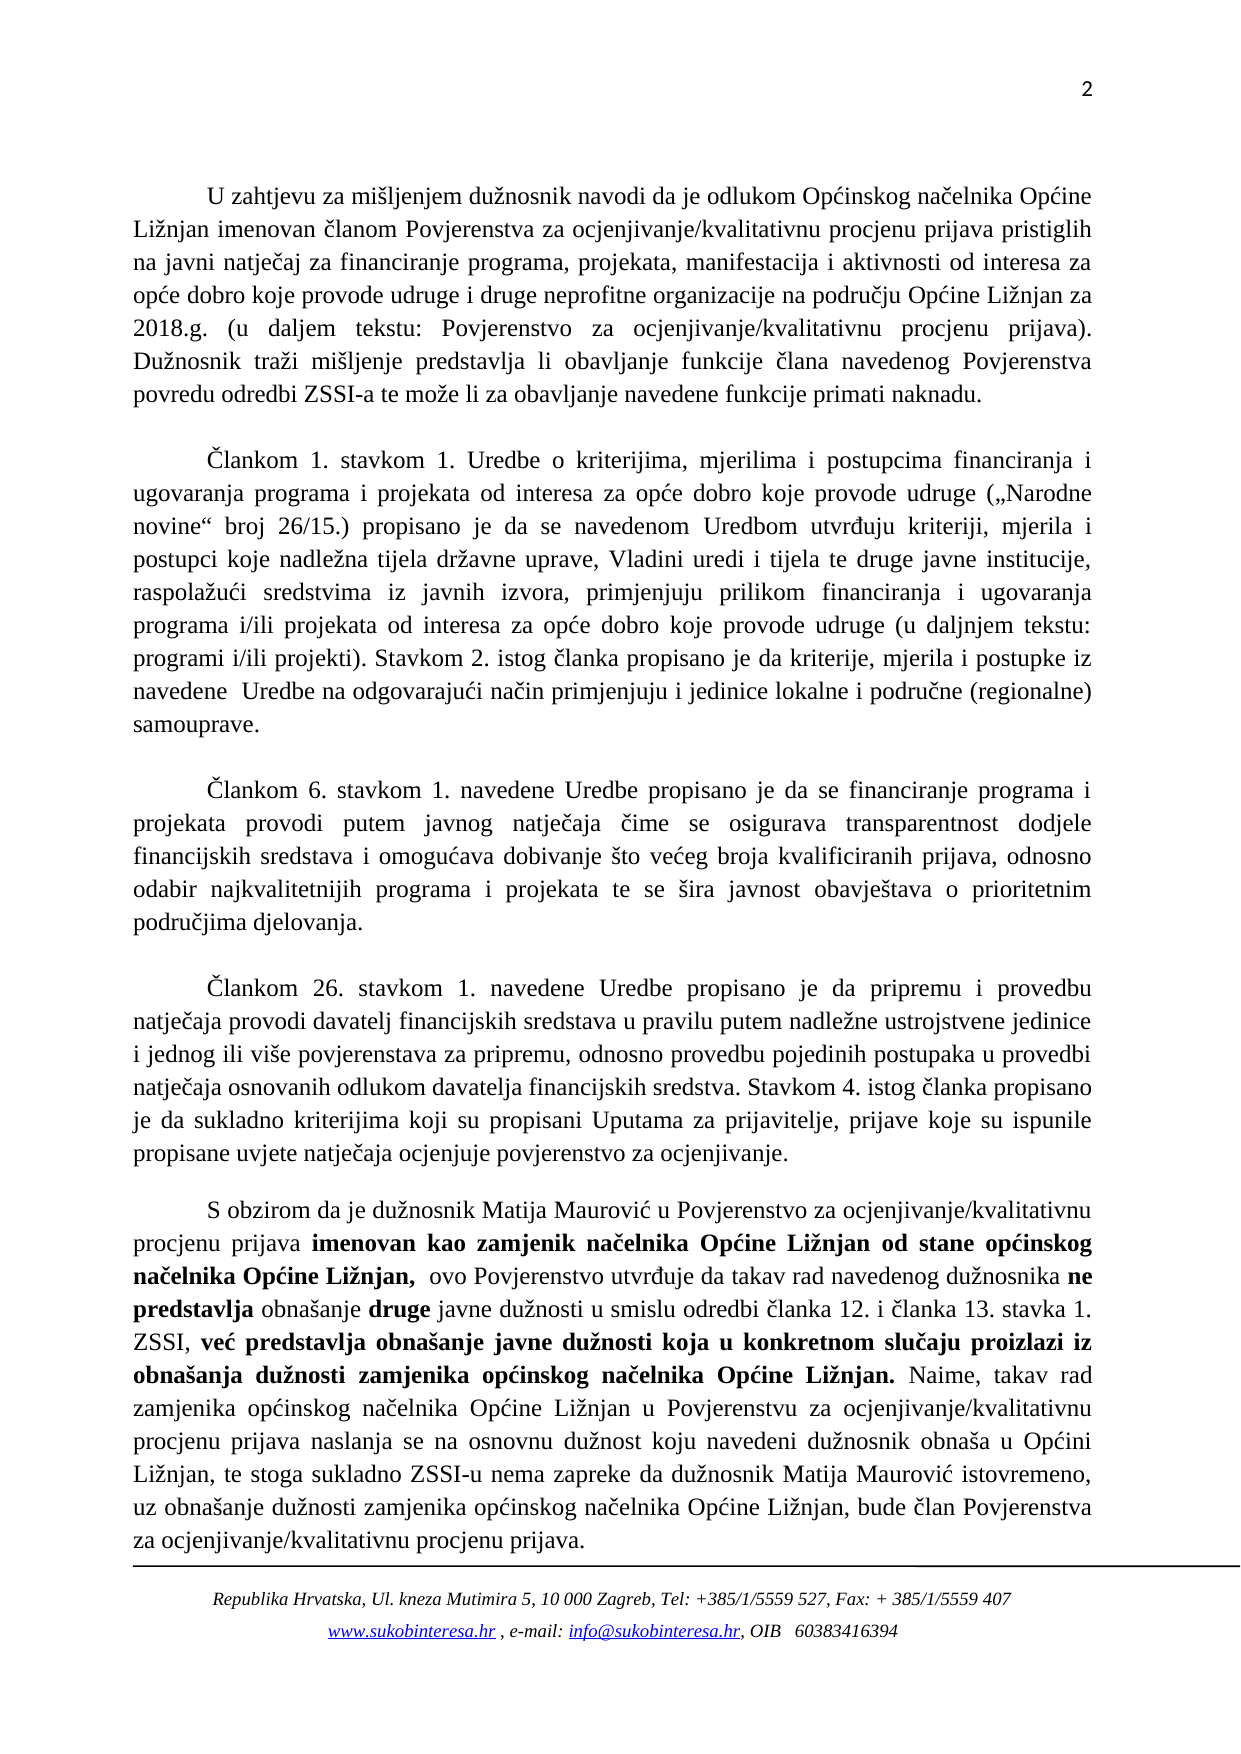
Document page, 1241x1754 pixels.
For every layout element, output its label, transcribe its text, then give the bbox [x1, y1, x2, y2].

text S obzirom da je dužnosnik Matija Maurović u Povjerenstvo za ocjenjivanje/kvalitativnu procjenu prijava imenovan kao zamjenik načelnika Općine Ližnjan od stane općinskog načelnika Općine Ližnjan, ovo Povjerenstvo utvrđuje da takav rad navedenog dužnosnika ne predstavlja obnašanje druge javne dužnosti u smislu odredbi članka 12. i članka 13. stavka 1. ZSSI, već predstavlja obnašanje javne dužnosti koja u konkretnom slučaju proizlazi iz obnašanja dužnosti zamjenika općinskog načelnika Općine Ližnjan. Naime, takav rad zamjenika općinskog načelnika Općine Ližnjan u Povjerenstvu za ocjenjivanje/kvalitativnu procjenu prijava naslanja se na osnovnu dužnost koju navedeni dužnosnik obnaša u Općini Ližnjan, te stoga sukladno ZSSI-u nema zapreke da dužnosnik Matija Maurović istovremeno, uz obnašanje dužnosti zamjenika općinskog načelnika Općine Ližnjan, bude član Povjerenstva za ocjenjivanje/kvalitativnu procjenu prijava. [133, 1195, 1092, 1554]
text Člankom 6. stavkom 1. navedene Uredbe propisano je da se financiranje programa i projekata provodi putem javnog natječaja čime se osigurava transparentnost dodjele financijskih sredstava i omogućava dobivanje što većeg broja kvalificiranih prijava, odnosno odabir najkvalitetnijih programa i projekata te se šira javnost obavještava o prioritetnim područjima djelovanja. [133, 775, 1093, 936]
text Člankom 26. stavkom 1. navedene Uredbe propisano je da pripremu i provedbu natječaja provodi davatelj financijskih sredstava u pravilu putem nadležne ustrojstvene jedinice i jednog ili više povjerenstava za pripremu, odnosno provedbu pojedinih postupaka u provedbi natječaja osnovanih odlukom davatelja financijskih sredstva. Stavkom 4. istog članka propisano je da sukladno kriterijima koji su propisani Uputama za prijavitelje, prijave koje su ispunile propisane uvjete natječaja ocjenjuje povjerenstvo za ocjenjivanje. [133, 973, 1092, 1167]
text U zahtjevu za mišljenjem dužnosnik navodi da je odlukom Općinskog načelnika Općine Ližnjan imenovan članom Povjerenstva za ocjenjivanje/kvalitativnu procjenu prijava pristiglih na javni natječaj za financiranje programa, projekata, manifestacija i aktivnosti od interesa za opće dobro koje provode udruge i druge neprofitne organizacije na području Općine Ližnjan za 2018.g. (u daljem tekstu: Povjerenstvo za ocjenjivanje/kvalitativnu procjenu prijava). Dužnosnik traži mišljenje predstavlja li obavljanje funkcije člana navedenog Povjerenstva povredu odredbi ZSSI-a te može li za obavljanje navedene funkcije primati naknadu. [133, 181, 1093, 408]
text Člankom 1. stavkom 1. Uredbe o kriterijima, mjerilima i postupcima financiranja i ugovaranja programa i projekata od interesa za opće dobro koje provode udruge („Narodne novine“ broj 26/15.) propisano je da se navedenom Uredbom utvrđuju kriteriji, mjerila i postupci koje nadležna tijela državne uprave, Vladini uredi i tijela te druge javne institucije, raspolažući sredstvima iz javnih izvora, primjenjuju prilikom financiranja i ugovaranja programa i/ili projekata od interesa za opće dobro koje provode udruge (u daljnjem tekstu: programi i/ili projekti). Stavkom 2. istog članka propisano je da kriterije, mjerila i postupke iz navedene Uredbe na odgovarajući način primjenjuju i jedinice lokalne i područne (regionalne) samouprave. [133, 445, 1093, 738]
